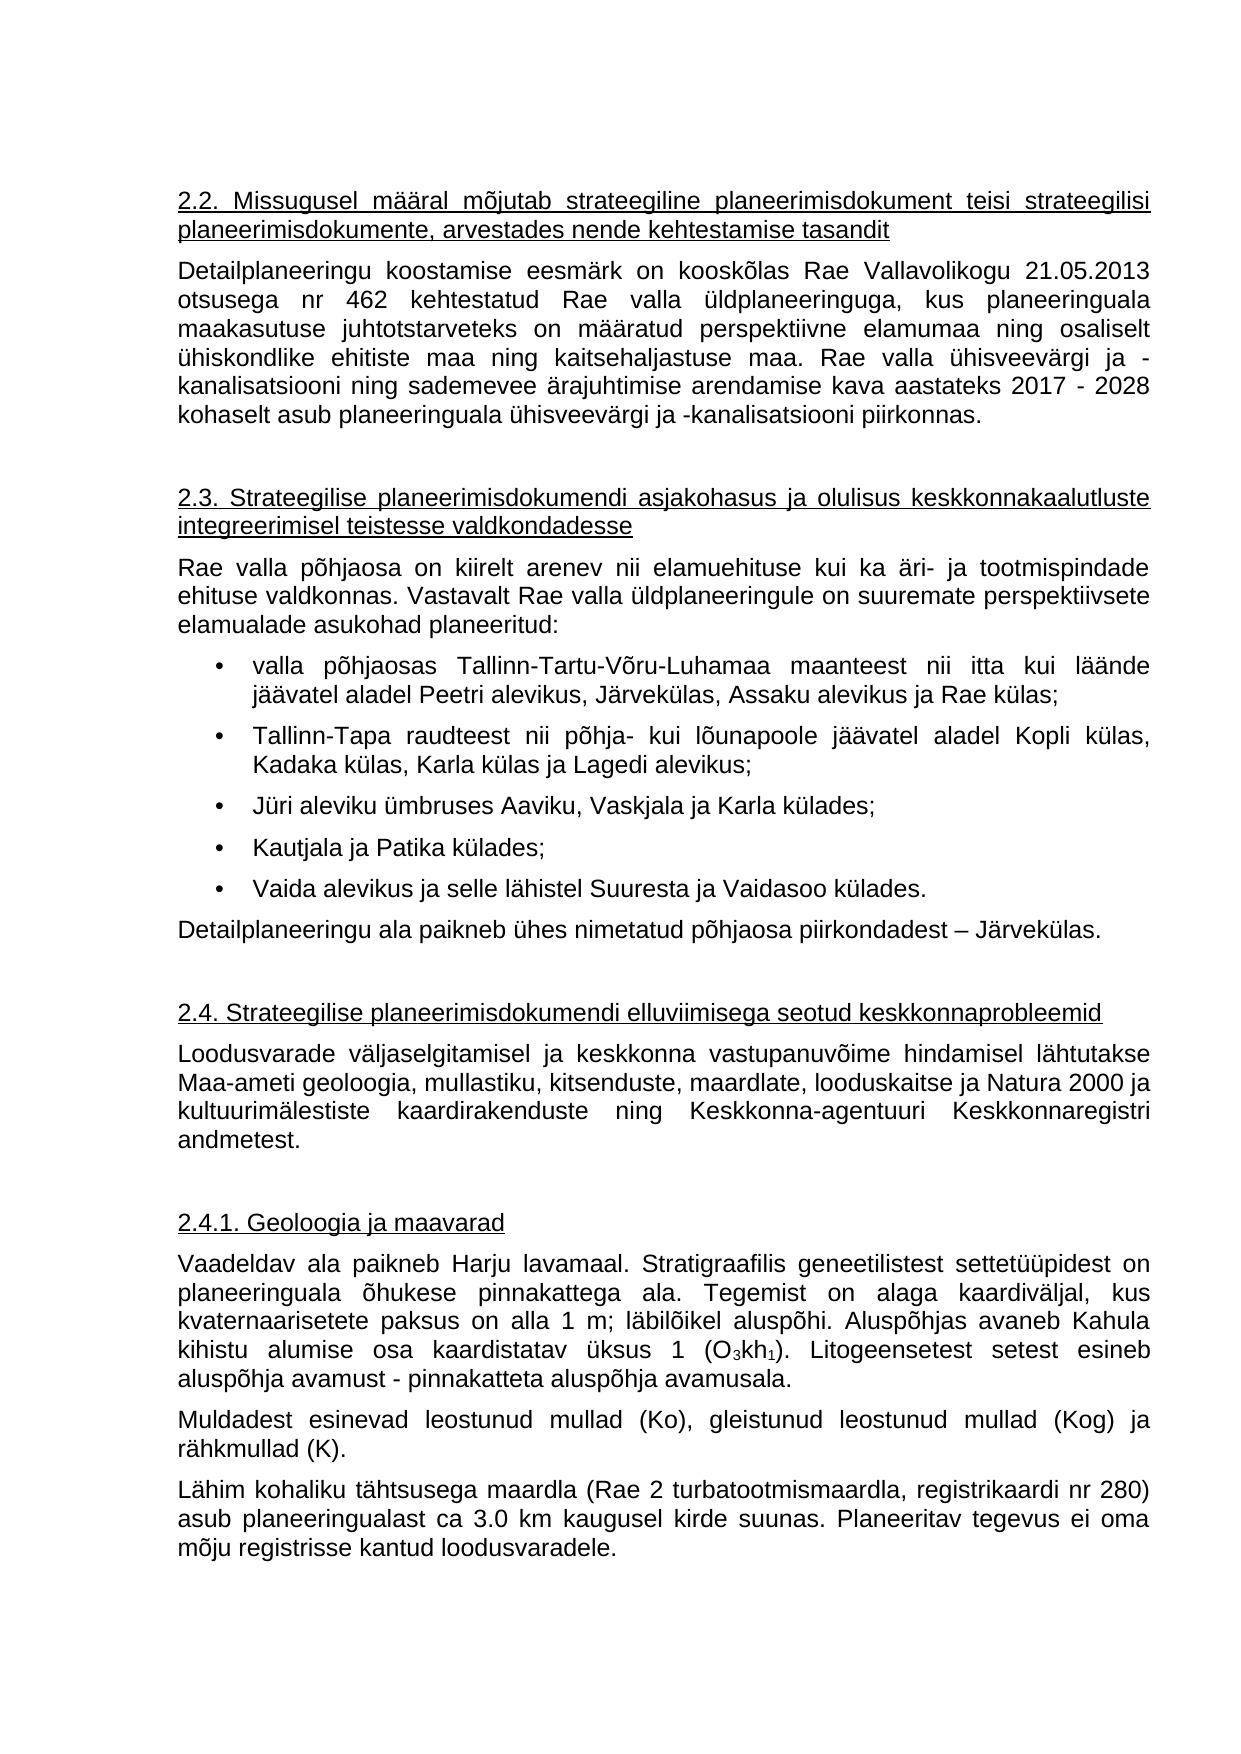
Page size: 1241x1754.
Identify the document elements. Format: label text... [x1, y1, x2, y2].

text Loodusvarade väljaselgitamisel ja keskkonna vastupanuvõime hindamisel lähtutakse Maa-ameti geoloogia, mullastiku, kitsenduste, maardlate, looduskaitse ja Natura 2000 ja kultuurimälestiste kaardirakenduste ning Keskkonna-agentuuri Keskkonnaregistri andmetest. [177, 1039, 1152, 1154]
list Detailplaneeringu koostamise eesmärk on kooskõlas Rae Vallavolikogu 21.05.2013 otsusega nr 462 kehtestatud Rae valla üldplaneeringuga, kus planeeringuala maakasutuse juhtotstarveteks on määratud perspektiivne elamumaa ning osaliselt ühiskondlike ehitiste maa ning kaitsehaljastuse maa. Rae valla ühisveevärgi ja -kanalisatsiooni ning sademevee ärajuhtimise arendamise kava aastateks 2017 - 2028 kohaselt asub planeeringuala ühisveevärgi ja -kanalisatsiooni piirkonnas. [177, 256, 1152, 429]
text Vaadeldav ala paikneb Harju lavamaal. Stratigraafilis geneetilistest settetüüpidest on planeeringuala õhukese pinnakattega ala. Tegemist on alaga kaardiväljal, kus kvaternaarisetete paksus on alla 1 m; läbilõikel aluspõhi. Aluspõhjas avaneb Kahula kihistu alumise osa kaardistatav üksus 1 (O3kh1). Litogeensetest setest esineb aluspõhja avamust - pinnakatteta aluspõhja avamusala. [177, 1249, 1152, 1393]
list Kautjala ja Patika külades; [215, 833, 1152, 861]
text Rae valla põhjaosa on kiirelt arenev nii elamuehituse kui ka äri- ja tootmispindade ehituse valdkonnas. Vastavalt Rae valla üldplaneeringule on suuremate perspektiivsete elamualade asukohad planeeritud: [177, 553, 1152, 639]
list Vaida alevikus ja selle lähistel Suuresta ja Vaidasoo külades. [215, 874, 1152, 903]
text Muldadest esinevad leostunud mullad (Ko), gleistunud leostunud mullad (Kog) ja rähkmullad (K). [177, 1405, 1152, 1463]
text 2.4.1. Geoloogia ja maavarad [177, 1208, 1152, 1236]
list Jüri aleviku ümbruses Aaviku, Vaskjala ja Karla külades; [215, 791, 1152, 820]
list Tallinn-Tapa raudteest nii põhja- kui lõunapoole jäävatel aladel Kopli külas, Kadaka külas, Karla külas ja Lagedi alevikus; [215, 721, 1152, 779]
text Lähim kohaliku tähtsusega maardla (Rae 2 turbatootmismaardla, registrikaardi nr 280) asub planeeringualast ca 3.0 km kaugusel kirde suunas. Planeeritav tegevus ei oma mõju registrisse kantud loodusvaradele. [177, 1475, 1152, 1561]
list 2.2. Missugusel määral mõjutab strateegiline planeerimisdokument teisi strateegilisi planeerimisdokumente, arvestades nende kehtestamise tasandit [177, 186, 1152, 244]
text 2.3. Strateegilise planeerimisdokumendi asjakohasus ja olulisus keskkonnakaalutluste integreerimisel teistesse valdkondadesse [177, 483, 1152, 540]
list 2.4. Strateegilise planeerimisdokumendi elluviimisega seotud keskkonnaprobleemid [177, 998, 1152, 1026]
text Detailplaneeringu ala paikneb ühes nimetatud põhjaosa piirkondadest – Järvekülas. [177, 915, 1152, 944]
list valla põhjaosas Tallinn-Tartu-Võru-Luhamaa maanteest nii itta kui läände jäävatel aladel Peetri alevikus, Järvekülas, Assaku alevikus ja Rae külas; [215, 651, 1152, 709]
